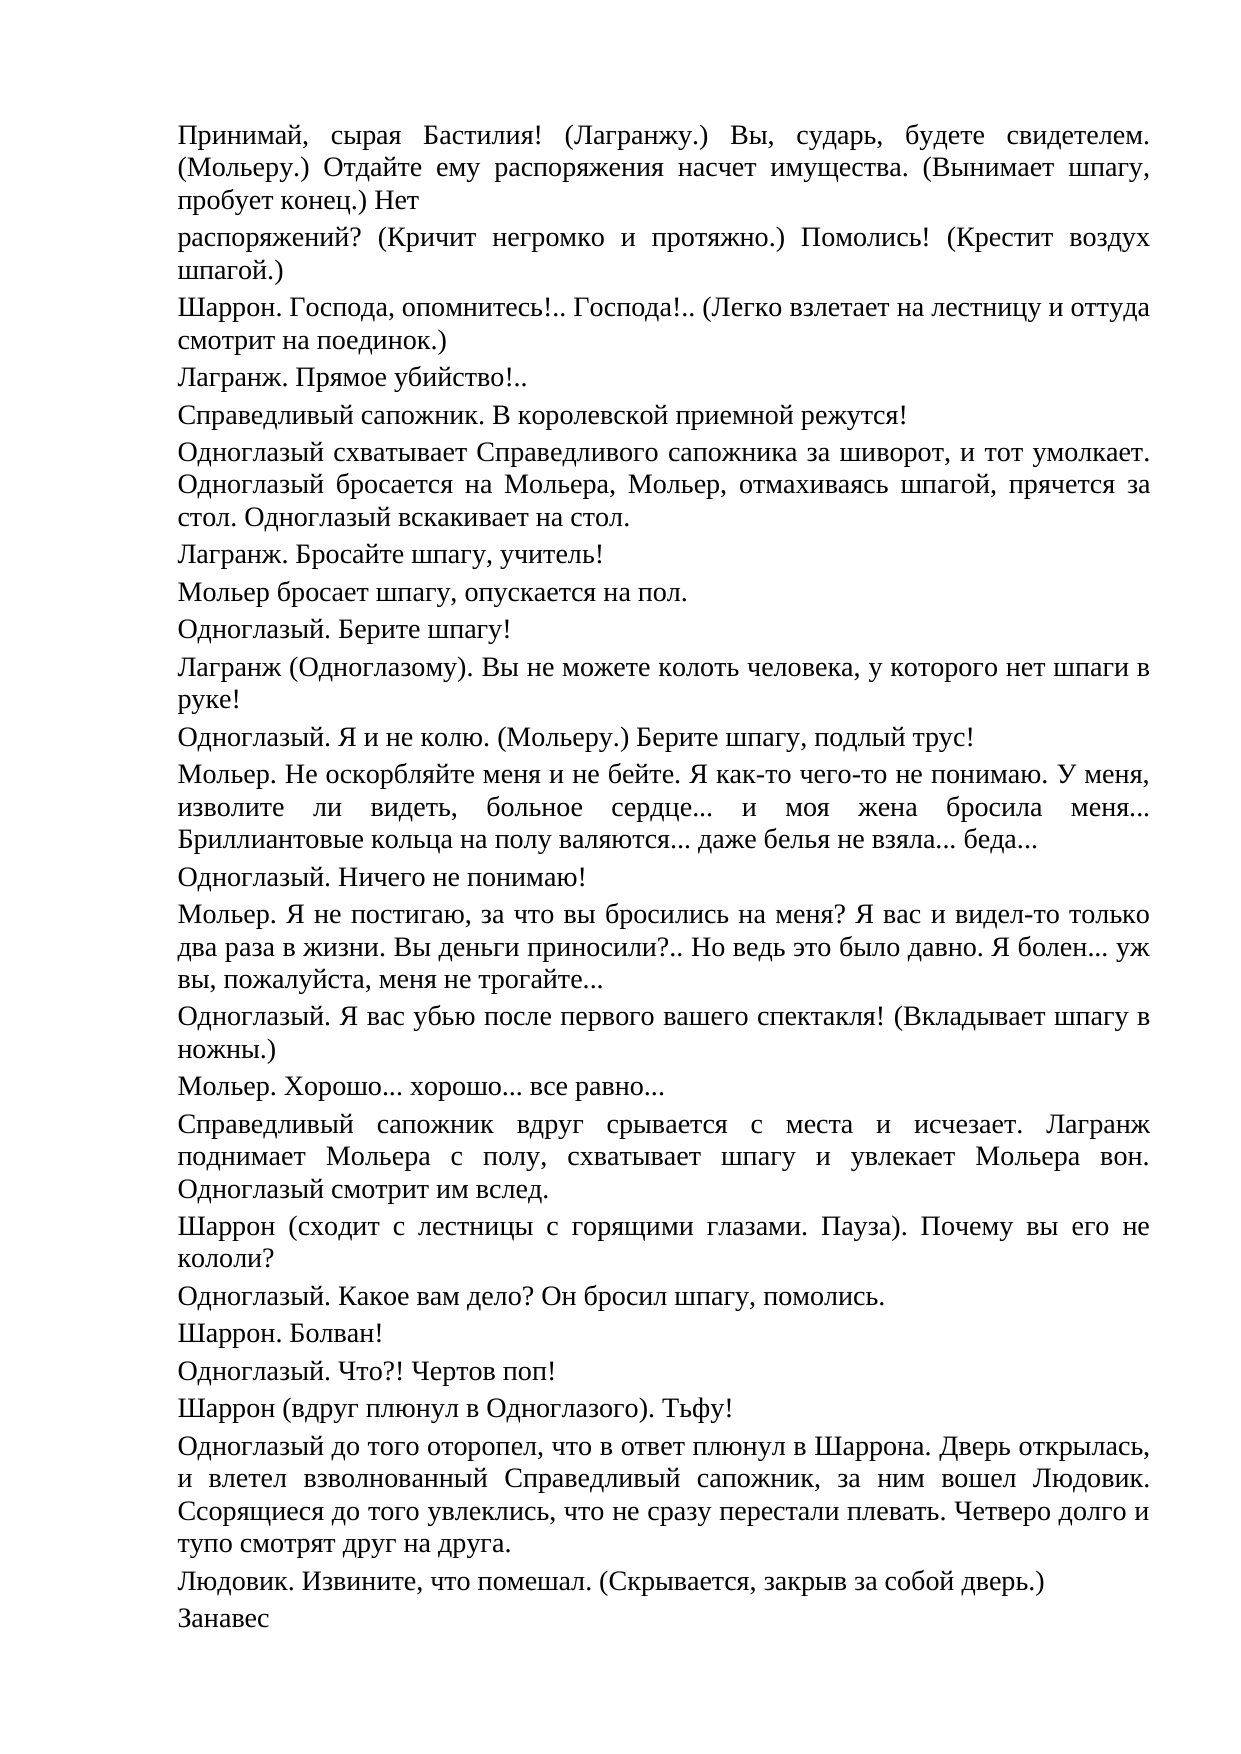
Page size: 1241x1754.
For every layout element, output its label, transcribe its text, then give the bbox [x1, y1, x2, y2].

text Одноглазый. Что?! Чертов поп! [177, 1354, 1152, 1386]
text Шаррон (вдруг плюнул в Одноглазого). Тьфу! [177, 1392, 1152, 1424]
text Одноглазый схватывает Справедливого сапожника за шиворот, и тот умолкает. Одноглазый бросается на Мольера, Мольер, отмахиваясь шпагой, прячется за стол. Одноглазый вскакивает на стол. [177, 435, 1152, 532]
text распоряжений? (Кричит негромко и протяжно.) Помолись! (Крестит воздух шпагой.) [177, 220, 1152, 285]
text Одноглазый. Я и не колю. (Мольеру.) Берите шпагу, подлый трус! [177, 720, 1152, 752]
text Шаррон. Господа, опомнитесь!.. Господа!.. (Легко взлетает на лестницу и оттуда смотрит на поединок.) [177, 290, 1152, 355]
text Одноглазый. Какое вам дело? Он бросил шпагу, помолись. [177, 1279, 1152, 1311]
text Шаррон. Болван! [177, 1317, 1152, 1349]
text Одноглазый. Я вас убью после первого вашего спектакля! (Вкладывает шпагу в ножны.) [177, 999, 1152, 1064]
text Справедливый сапожник. В королевской приемной режутся! [177, 398, 1152, 430]
text Людовик. Извините, что помешал. (Скрывается, закрыв за собой дверь.) [177, 1564, 1152, 1596]
text Мольер. Я не постигаю, за что вы бросились на меня? Я вас и видел-то только два раза в жизни. Вы деньги приносили?.. Но ведь это было давно. Я болен... уж вы, пожалуйста, меня не трогайте... [177, 897, 1152, 994]
text Лагранж. Бросайте шпагу, учитель! [177, 537, 1152, 570]
text Мольер. Не оскорбляйте меня и не бейте. Я как-то чего-то не понимаю. У меня, изволите ли видеть, больное сердце... и моя жена бросила меня... Бриллиантовые кольца на полу валяются... даже белья не взяла... беда... [177, 757, 1152, 854]
text Одноглазый. Берите шпагу! [177, 612, 1152, 645]
text Справедливый сапожник вдруг срывается с места и исчезает. Лагранж поднимает Мольера с полу, схватывает шпагу и увлекает Мольера вон. Одноглазый смотрит им вслед. [177, 1107, 1152, 1204]
text Одноглазый до того оторопел, что в ответ плюнул в Шаррона. Дверь открылась, и влетел взволнованный Справедливый сапожник, за ним вошел Людовик. Ссорящиеся до того увлеклись, что не сразу перестали плевать. Четверо долго и тупо смотрят друг на друга. [177, 1429, 1152, 1559]
text Лагранж. Прямое убийство!.. [177, 360, 1152, 393]
text Одноглазый. Ничего не понимаю! [177, 860, 1152, 892]
text Мольер бросает шпагу, опускается на пол. [177, 575, 1152, 607]
text Занавес [177, 1601, 1152, 1634]
text Принимай, сырая Бастилия! (Лагранжу.) Вы, сударь, будете свидетелем. (Мольеру.) Отдайте ему распоряжения насчет имущества. (Вынимает шпагу, пробует конец.) Нет [177, 118, 1152, 215]
text Лагранж (Одноглазому). Вы не можете колоть человека, у которого нет шпаги в руке! [177, 650, 1152, 715]
text Мольер. Хорошо... хорошо... все равно... [177, 1069, 1152, 1102]
text Шаррон (сходит с лестницы с горящими глазами. Пауза). Почему вы его не кололи? [177, 1209, 1152, 1274]
